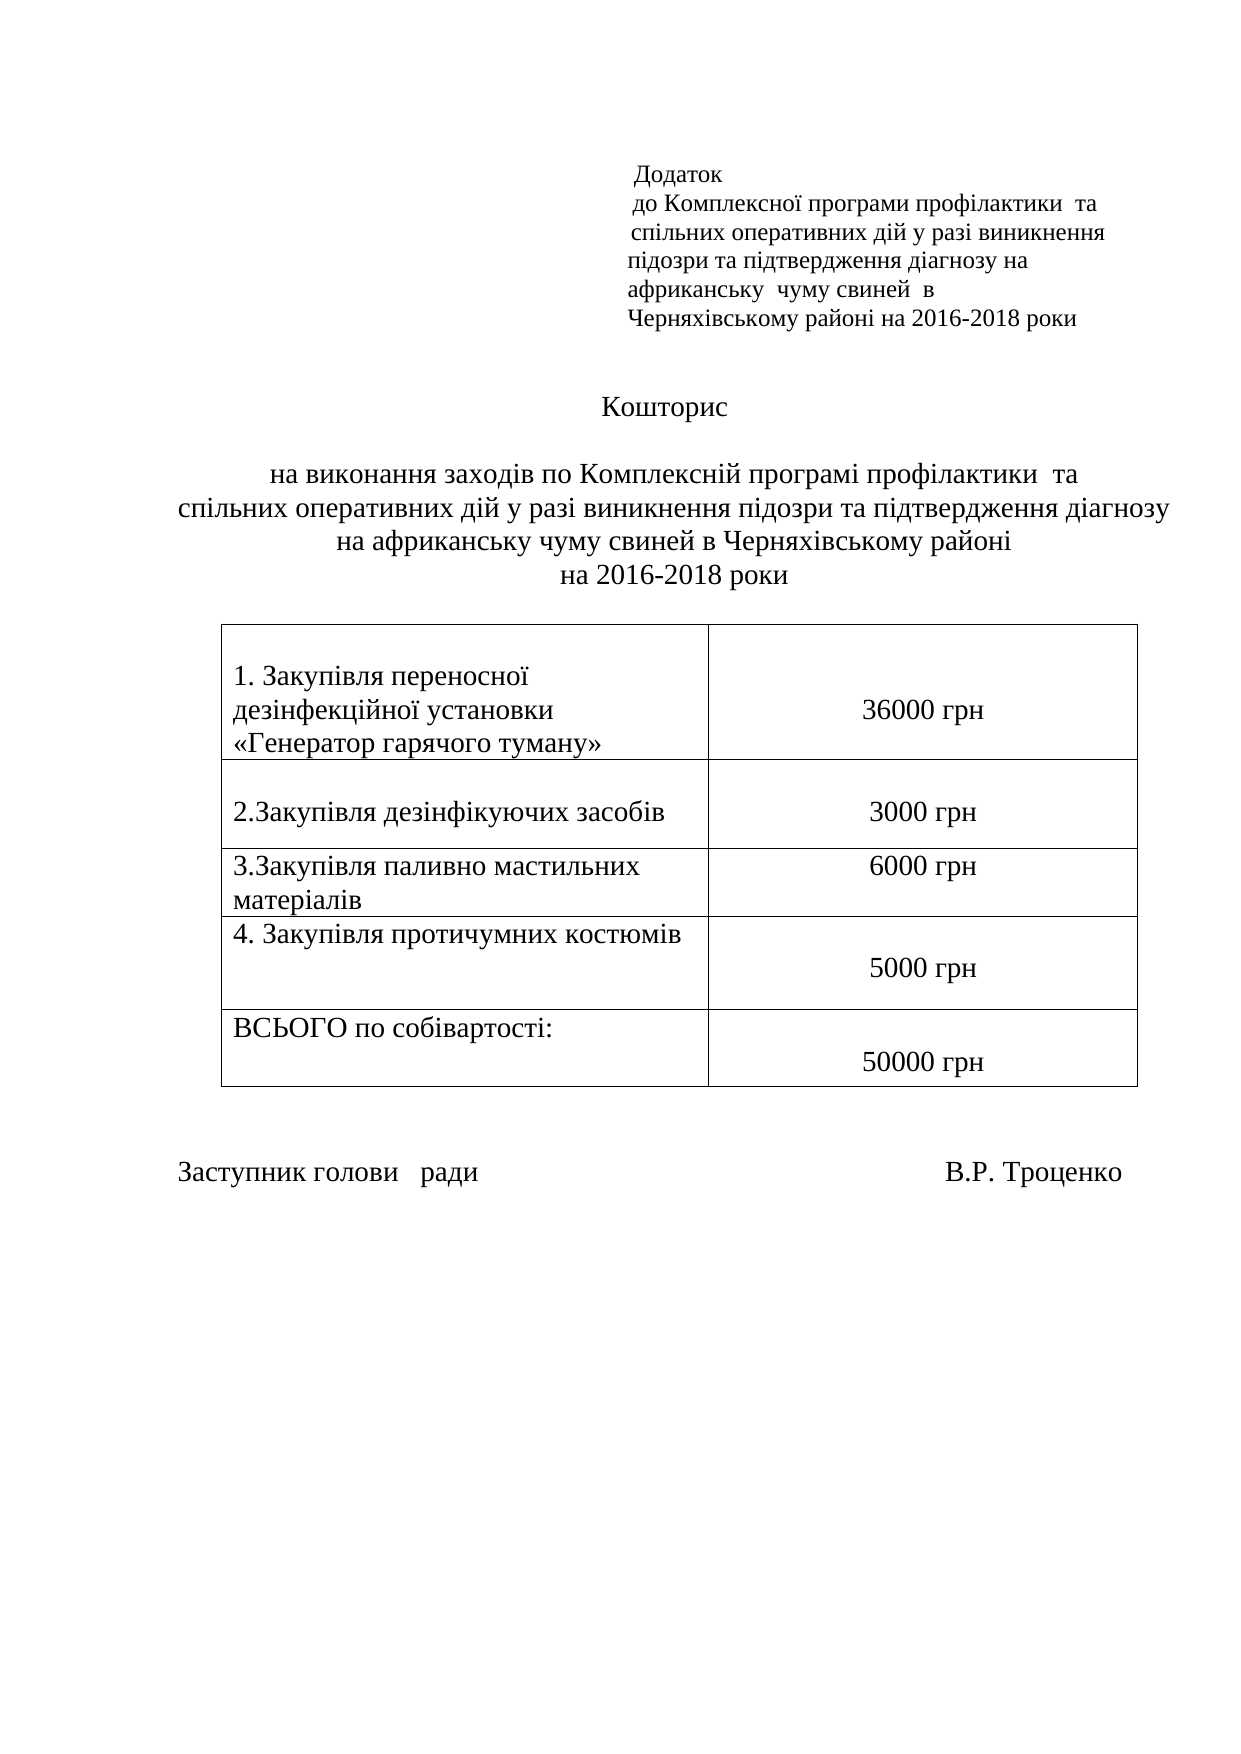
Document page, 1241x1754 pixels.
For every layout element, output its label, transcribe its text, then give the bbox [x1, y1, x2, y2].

text Заступник голови ради В.Р. Троценко [177, 1154, 1152, 1188]
table_cell 2.Закупівля дезінфікуючих засобів [222, 760, 708, 847]
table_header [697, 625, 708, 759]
text на 2016-2018 роки [177, 557, 1171, 590]
table_header 36000 грн [709, 625, 1137, 759]
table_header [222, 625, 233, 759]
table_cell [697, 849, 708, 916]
text підозри та підтвердження діагнозу на [177, 245, 1171, 274]
text на виконання заходів по Комплексній програмі профілактики та [177, 456, 1171, 490]
table_cell 50000 грн [709, 1010, 1137, 1086]
table_cell 5000 грн [709, 917, 1137, 1009]
text до Комплексної програми профілактики та [177, 188, 1171, 217]
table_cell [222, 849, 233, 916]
text спільних оперативних дій у разі виникнення підозри та підтвердження діагнозу на африканську чуму свиней в Черняхівському районі [177, 490, 1171, 557]
table_cell 4. Закупівля протичумних костюмів [222, 917, 708, 1009]
table_cell ВСЬОГО по собівартості: [222, 1010, 708, 1086]
text Черняхівському районі на 2016-2018 роки [177, 303, 1171, 332]
table_cell 6000 грн [709, 849, 1137, 916]
text Кошторис [177, 389, 1152, 423]
text спільних оперативних дій у разі виникнення [177, 217, 1171, 245]
text Додаток [177, 159, 1152, 188]
text африканську чуму свиней в [177, 274, 1171, 303]
table_cell 3000 грн [709, 760, 1137, 847]
